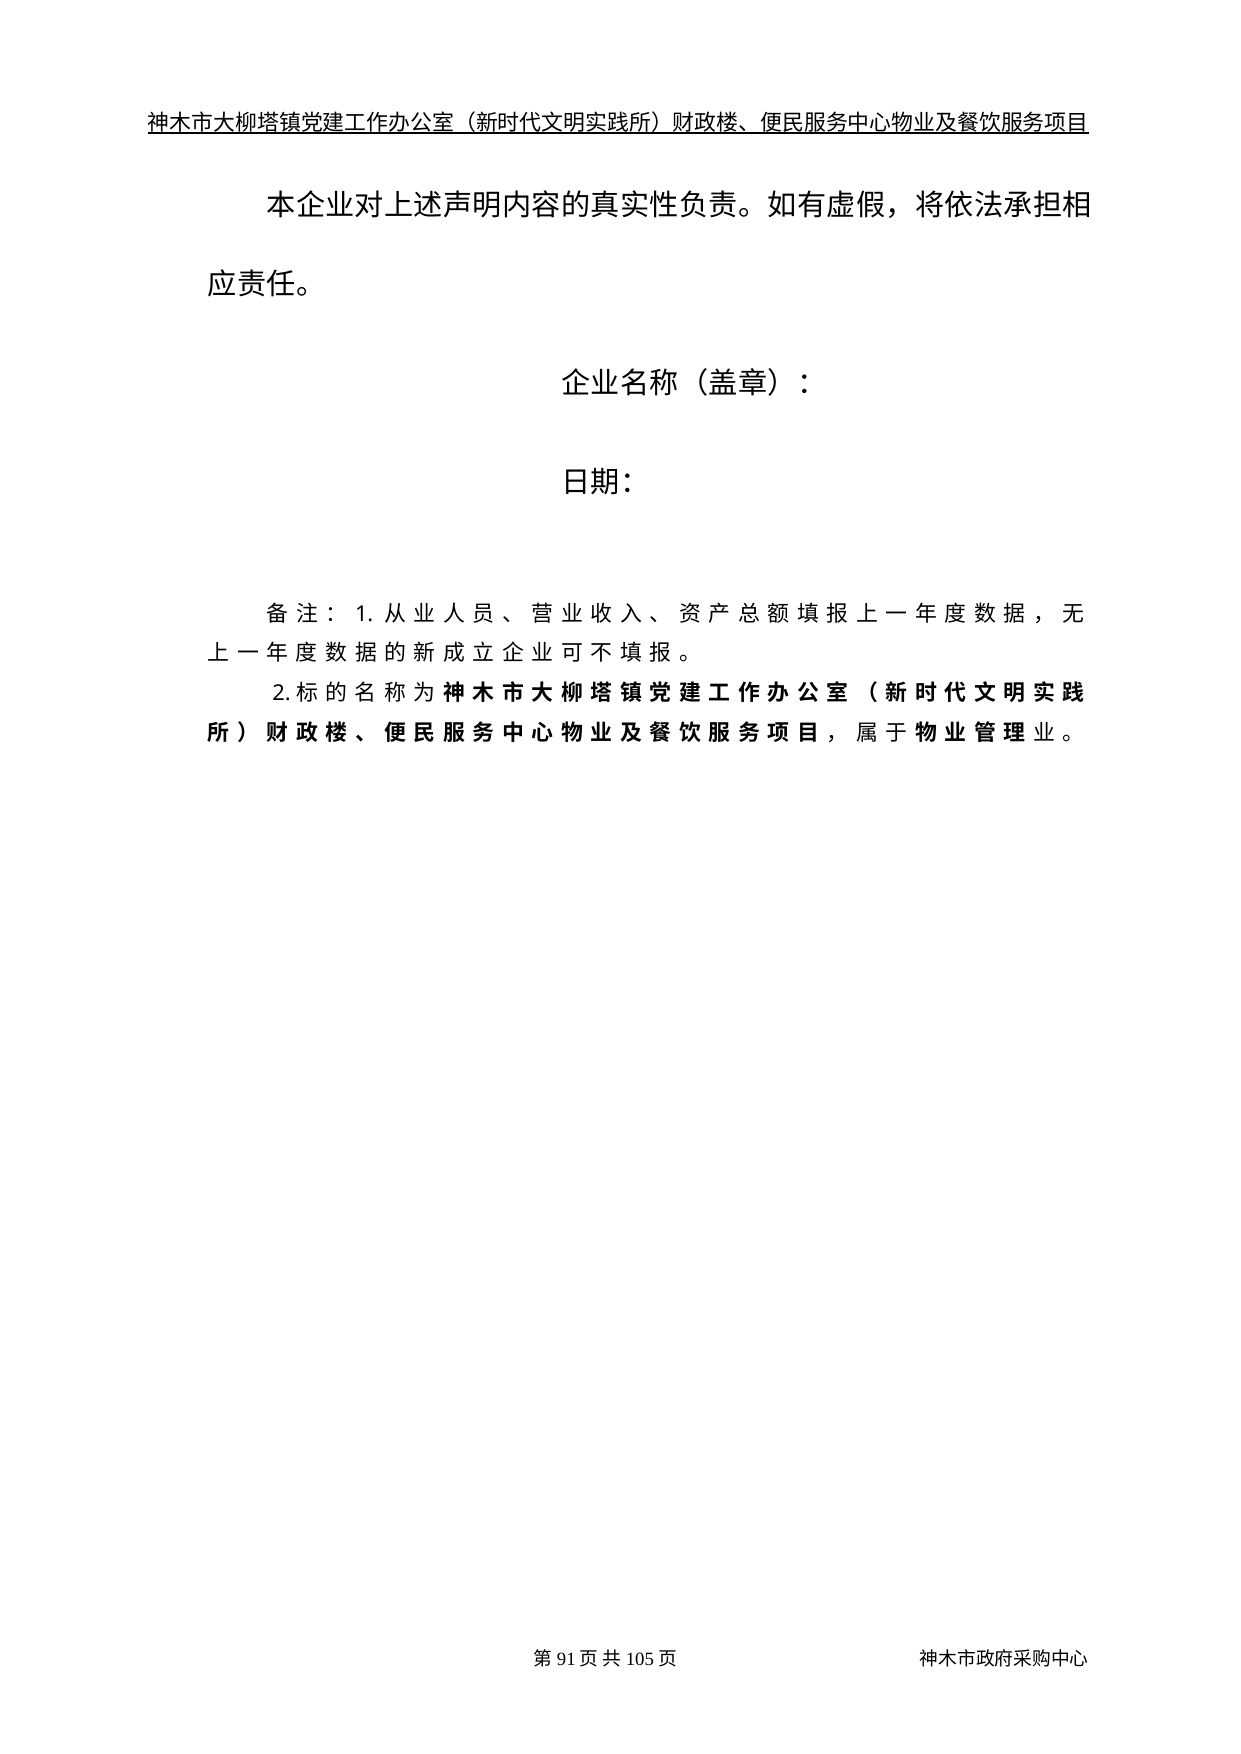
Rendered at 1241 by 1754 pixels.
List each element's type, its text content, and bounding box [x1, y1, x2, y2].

text 备注：1.从业人员、营业收入、资产总额填报上一年度数据，无上一年度数据的新成立企业可不填报。 [192, 592, 1092, 671]
text 2.标的名称为神木市大柳塔镇党建工作办公室（新时代文明实践所）财政楼、便民服务中心物业及餐饮服务项目，属于物业管理业。 [192, 671, 1092, 750]
text 本企业对上述声明内容的真实性负责。如有虚假，将依法承担相应责任。 [192, 163, 1092, 321]
text 日期： [192, 440, 1092, 520]
text 企业名称（盖章）： [192, 341, 1092, 421]
